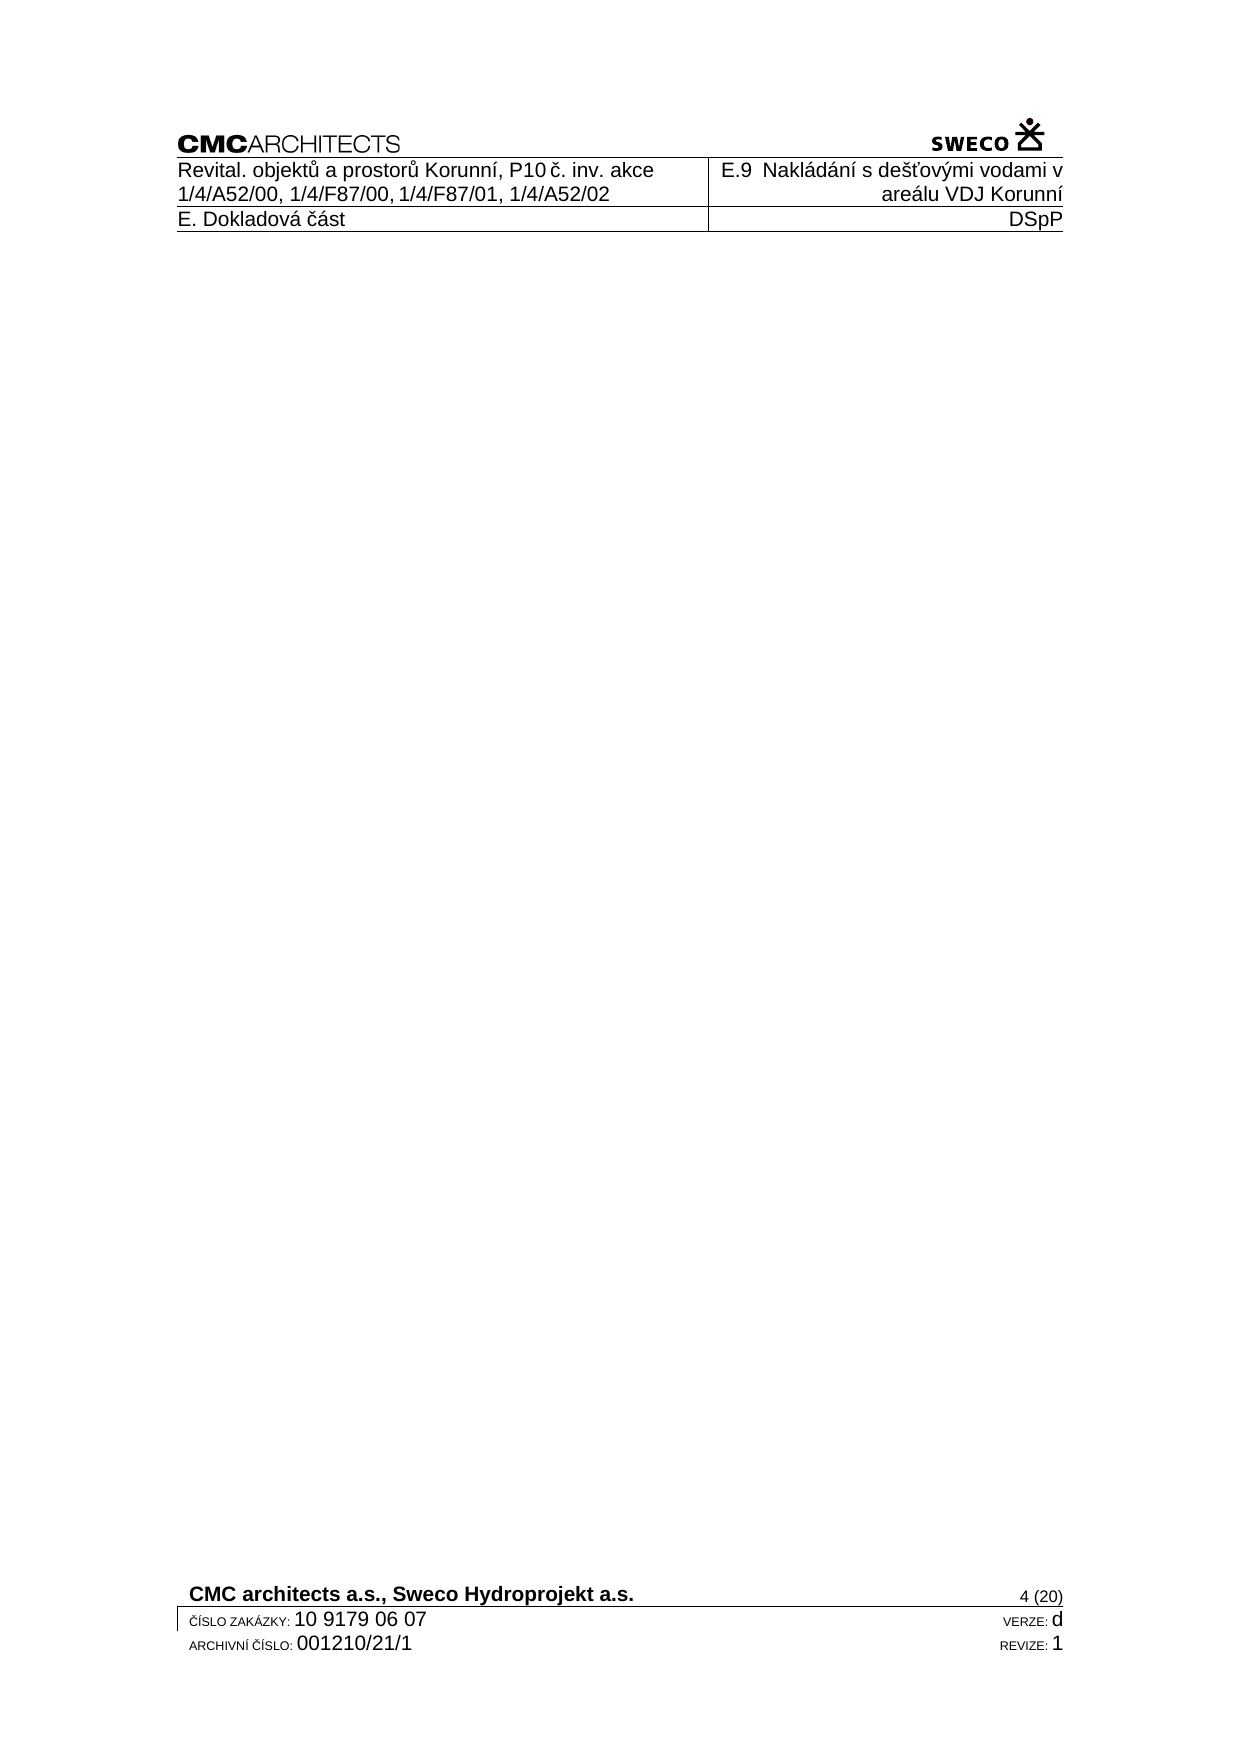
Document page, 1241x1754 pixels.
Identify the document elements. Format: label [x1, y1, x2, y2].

picture [177, 134, 400, 153]
